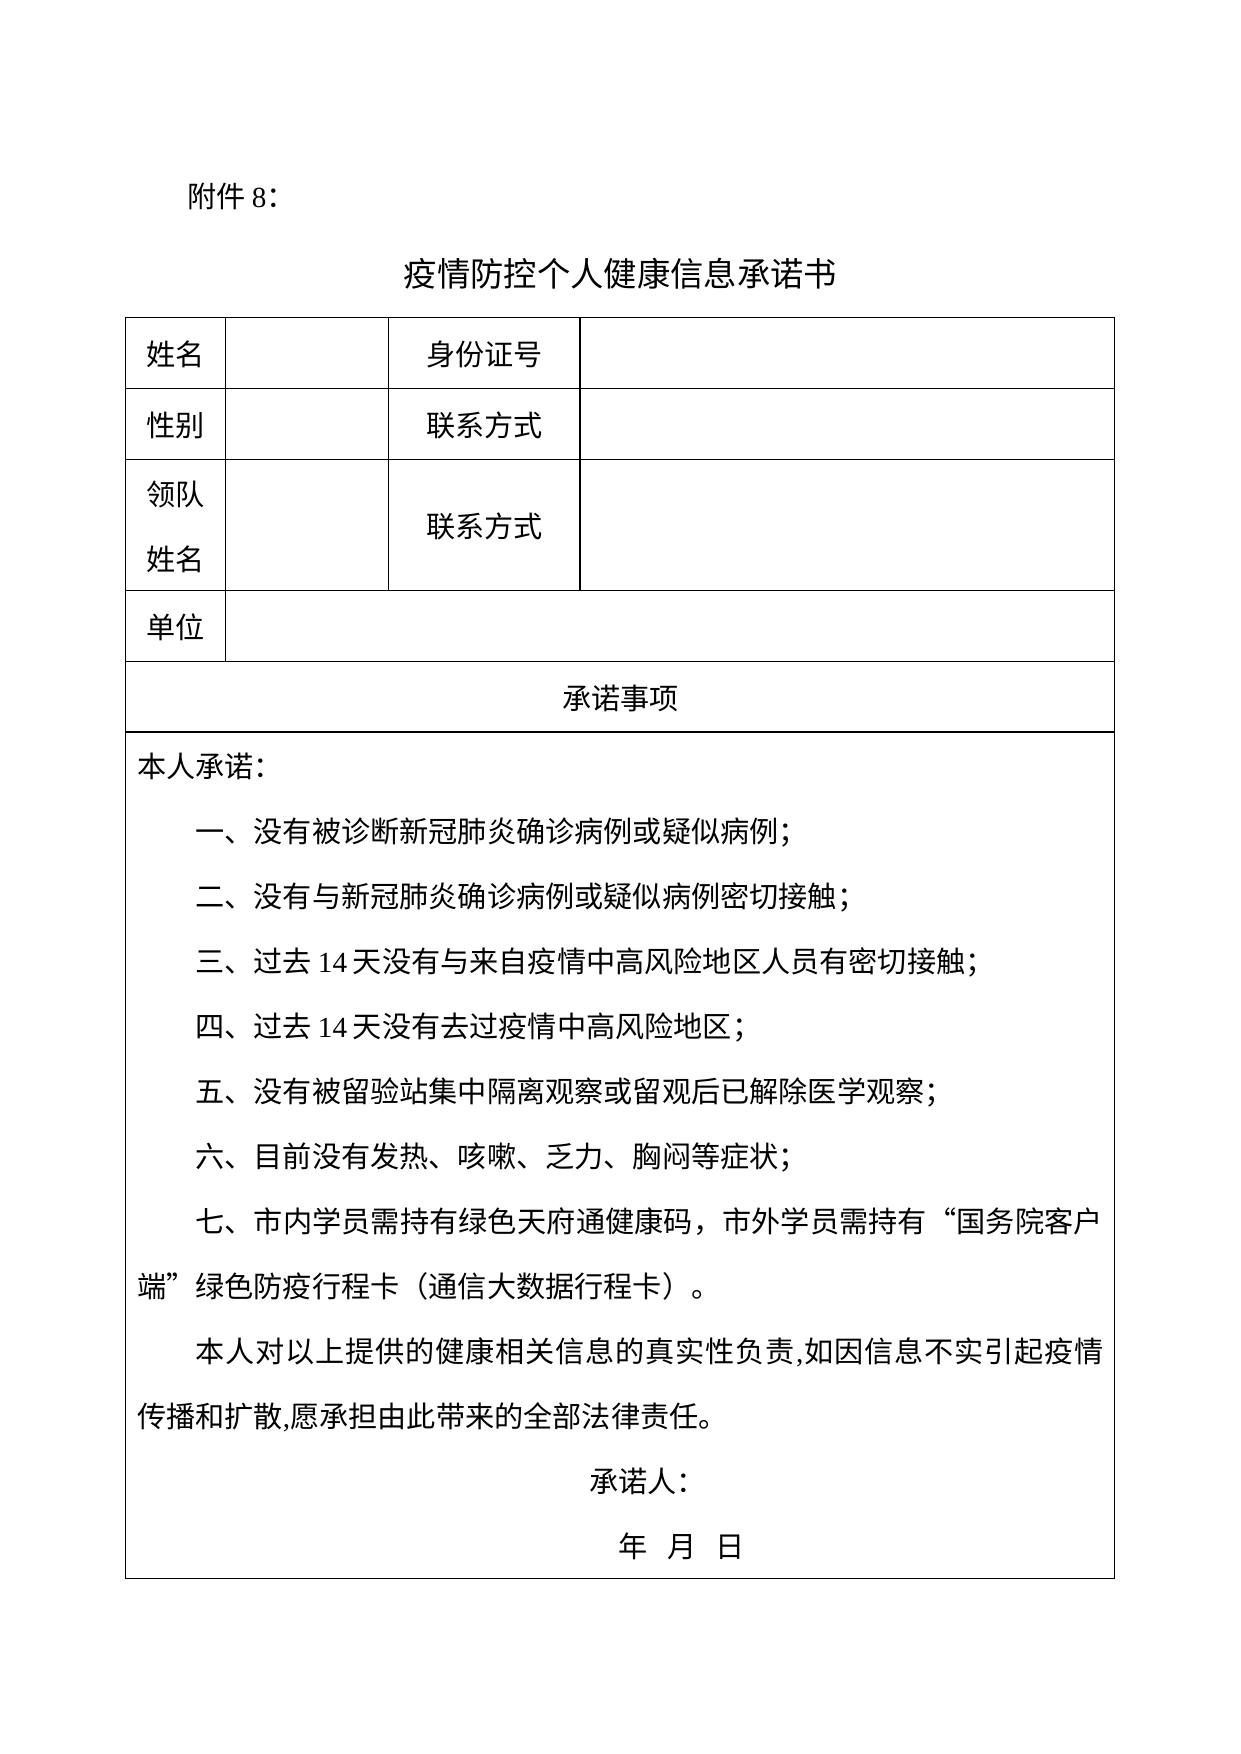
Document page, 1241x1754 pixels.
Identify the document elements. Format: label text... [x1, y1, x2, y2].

table_header 身份证号 [389, 318, 579, 388]
text 疫情防控个人健康信息承诺书 [187, 239, 1053, 304]
text 附件8： [187, 162, 1053, 227]
table_cell [581, 389, 1114, 459]
table_cell [226, 460, 388, 590]
table_cell [226, 591, 1114, 661]
table_cell 联系方式 [389, 460, 579, 590]
table_cell [581, 460, 1114, 590]
table_header [581, 318, 1114, 388]
table_cell 承诺事项 [126, 662, 1114, 731]
table_cell 领队姓名 [126, 460, 225, 590]
table_header 姓名 [126, 318, 225, 388]
table_cell 性别 [126, 389, 225, 459]
table_cell 单位 [126, 591, 225, 661]
table_cell 本人承诺： 一、没有被诊断新冠肺炎确诊病例或疑似病例； 二、没有与新冠肺炎确诊病例或疑似病例密切接触； 三、过去14天没有与来自疫情中高风险地区人员有密切接触； 四、过去14天没有去过疫情中高风险地区； 五、没有被留验站集中隔离观察或留观后已解除医学观察； 六、目前没有发热、咳嗽、乏力、胸闷等症状； 七、市内学员需持有绿色天府通健康码，市外学员需持有“国务院客户端”绿色防疫行程卡（通信大数据行程卡）。 本人对以上提供的健康相关信息的真实性负责,如因信息不实引起疫情传播和扩散,愿承担由此带来的全部法律责任。 承诺人： 年 月 日 [126, 733, 1114, 1577]
table_cell [226, 389, 388, 459]
table_header [226, 318, 388, 388]
table_cell 联系方式 [389, 389, 579, 459]
